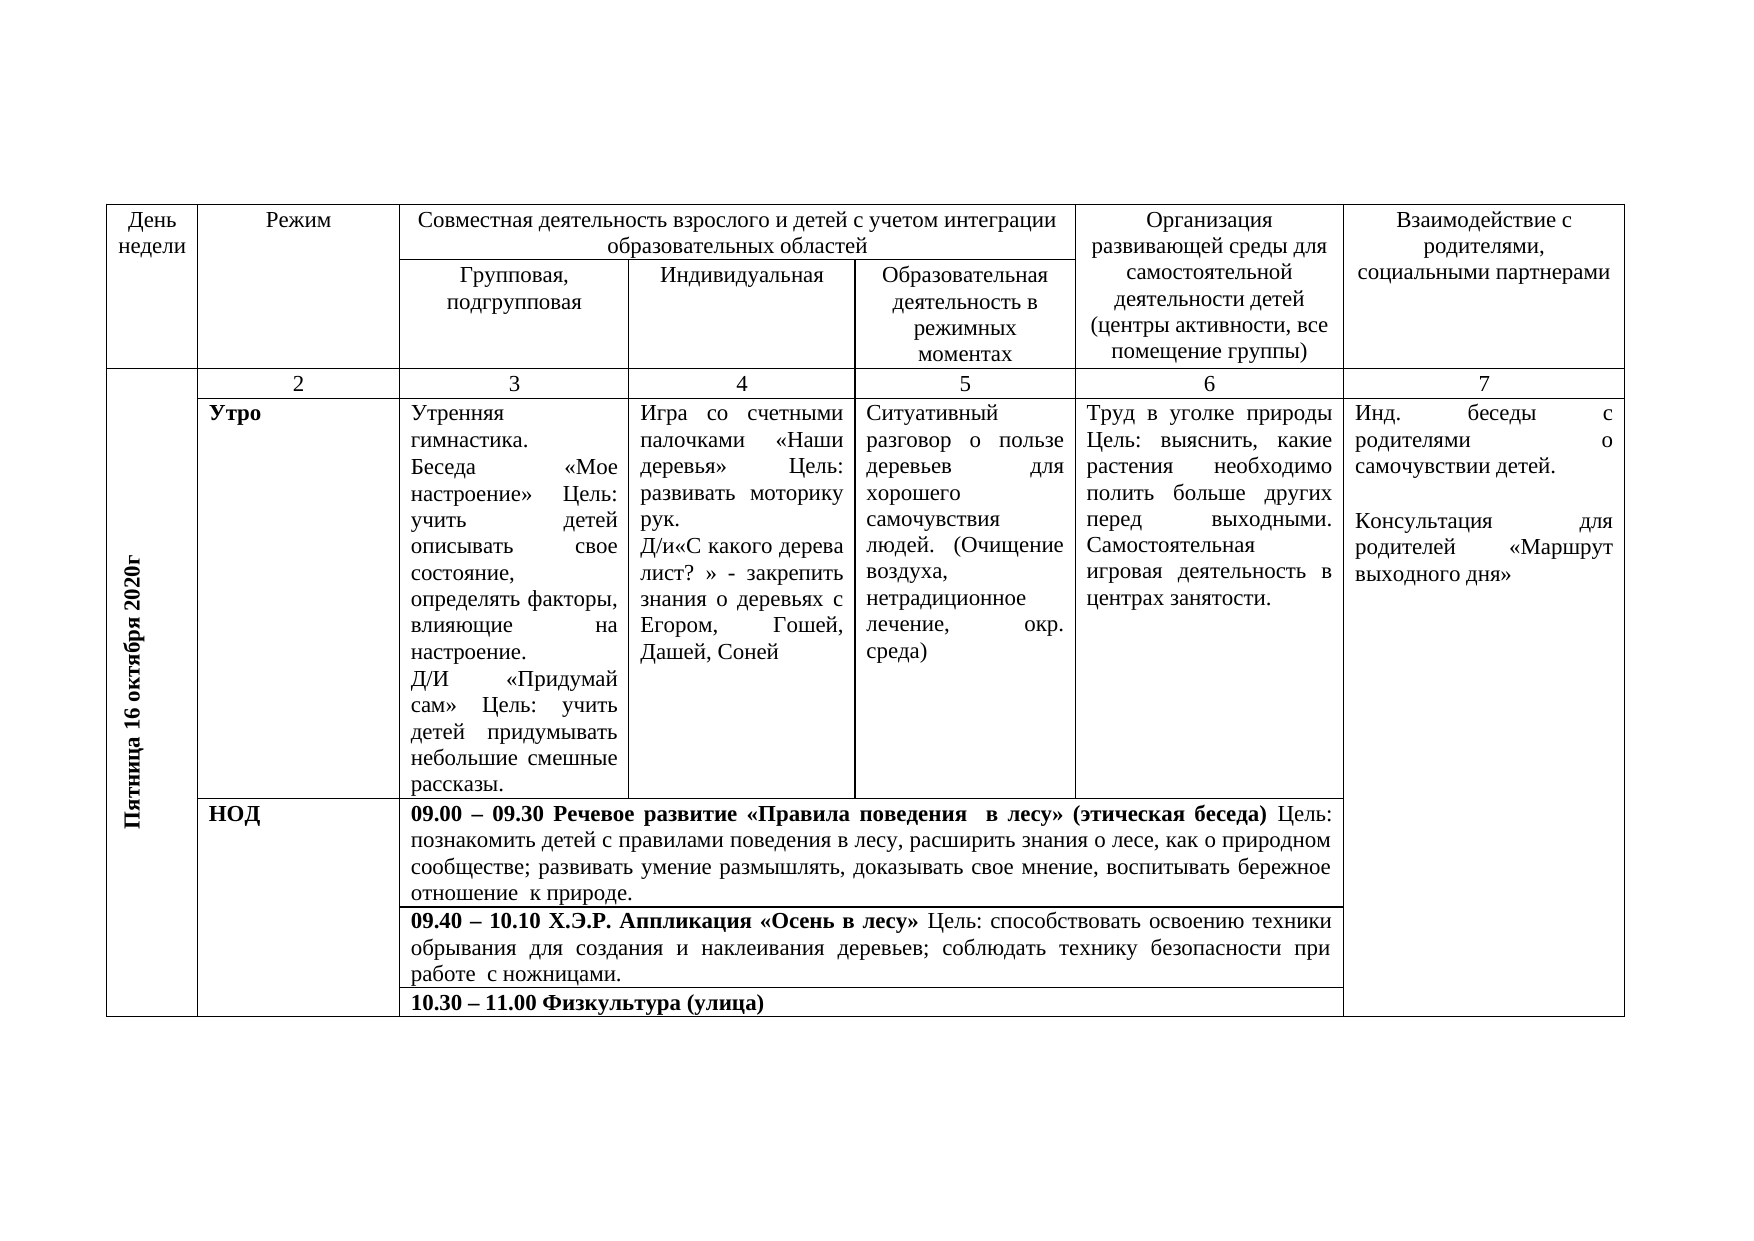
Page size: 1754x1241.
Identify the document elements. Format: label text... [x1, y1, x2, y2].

table_cell 09.00 – 09.30 Речевое развитие «Правила поведения в лесу» (этическая беседа) Цель: познакомить детей с правилами поведения в лесу, расширить знания о лесе, как о природном сообществе; развивать умение размышлять, доказывать свое мнение, воспитывать бережное отношение к природе. [400, 799, 1343, 906]
table_header Организация развивающей среды для самостоятельной деятельности детей (центры активности, все помещение группы) [1076, 205, 1343, 368]
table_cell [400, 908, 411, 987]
table_cell Игра со счетными палочками «Наши деревья» Цель: развивать моторику рук. Д/и«С какого дерева лист? » - закрепить знания о деревьях с Егором, Гошей, Дашей, Соней [629, 399, 854, 798]
table_cell 6 [1076, 369, 1343, 397]
table_header Режим [198, 205, 399, 368]
table_cell 10.30 – 11.00 Физкультура (улица) [400, 988, 1343, 1016]
table_cell Индивидуальная [629, 260, 854, 368]
table_cell Ситуативный разговор о пользе деревьев для хорошего самочувствия людей. (Очищение воздуха, нетрадиционное лечение, окр. среда) [856, 399, 1075, 798]
table_cell Образовательная деятельность в режимных моментах [856, 260, 1075, 368]
table_cell Пятница 16 октября 2020г [107, 369, 197, 1016]
table_header Взаимодействие с родителями, социальными партнерами [1344, 205, 1624, 368]
table_cell НОД [198, 799, 399, 1016]
table_cell Труд в уголке природы Цель: выяснить, какие растения необходимо полить больше других перед выходными. Самостоятельная игровая деятельность в центрах занятости. [1076, 399, 1343, 798]
table_cell 3 [400, 369, 628, 397]
table_cell 7 [1344, 369, 1624, 397]
table_cell Утро [198, 399, 399, 798]
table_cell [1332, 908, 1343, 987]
table_cell Инд. беседы с родителями о самочувствии детей. Консультация для родителей «Маршрут выходного дня» [1344, 399, 1624, 1016]
table_header День недели [107, 205, 197, 368]
table_cell 5 [856, 369, 1075, 397]
table_cell 4 [629, 369, 854, 397]
table_header Совместная деятельность взрослого и детей с учетом интеграции образовательных областей [400, 205, 1075, 259]
table_cell Утренняя гимнастика. Беседа «Мое настроение» Цель: учить детей описывать свое состояние, определять факторы, влияющие на настроение. Д/И «Придумай сам» Цель: учить детей придумывать небольшие смешные рассказы. [400, 399, 628, 798]
table_cell 2 [198, 369, 399, 397]
table_cell Групповая, подгрупповая [400, 260, 628, 368]
